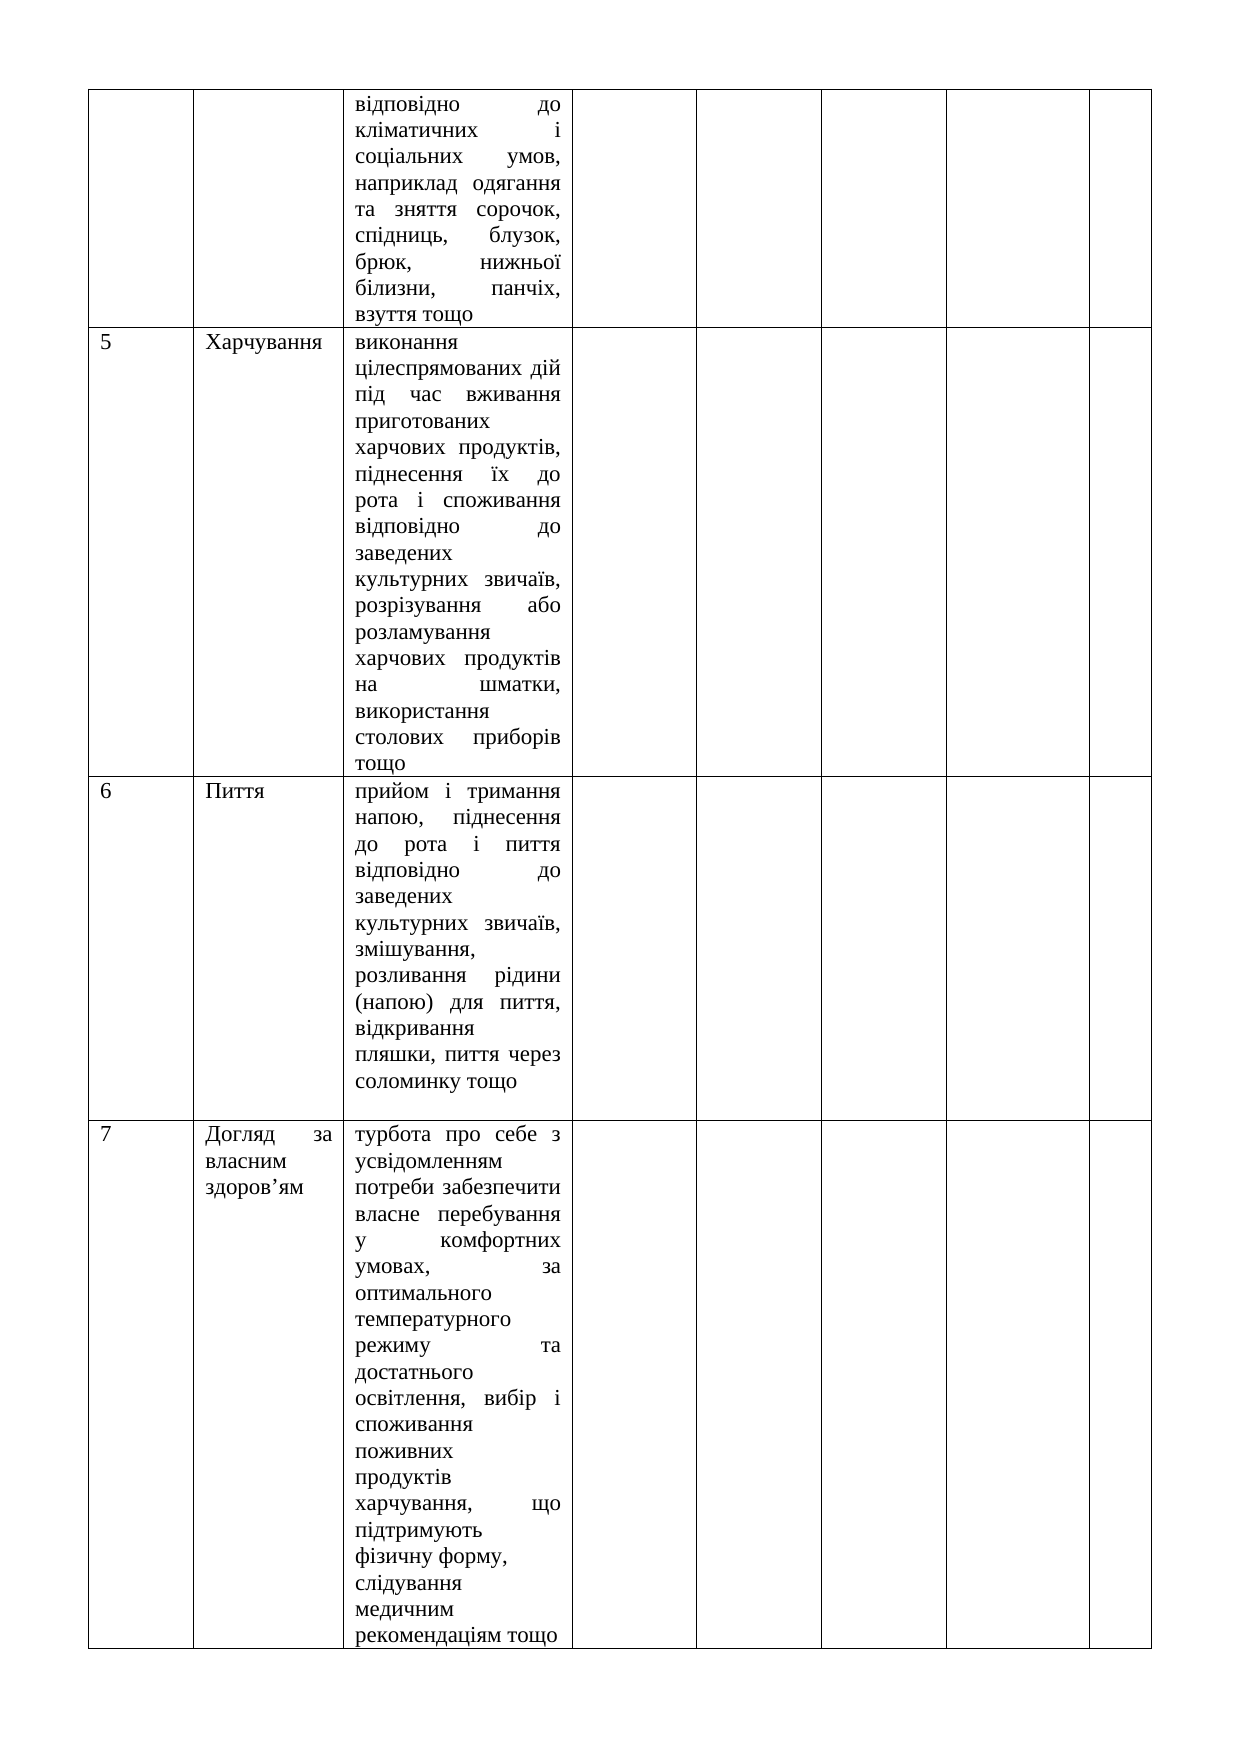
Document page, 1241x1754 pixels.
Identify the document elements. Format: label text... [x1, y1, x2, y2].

table_cell [697, 90, 821, 327]
table_cell Пиття [194, 777, 343, 1119]
table_cell [573, 90, 696, 327]
table_cell [947, 1121, 1089, 1648]
table_cell [947, 90, 1089, 327]
table_cell [573, 328, 696, 776]
table_cell [573, 777, 696, 1119]
table_cell [822, 1121, 946, 1648]
table_cell турбота про себе з усвідомленням потреби забезпечити власне перебування у комфортних умовах, за оптимального температурного режиму та достатнього освітлення, вибір і споживання поживних продуктів харчування, що підтримують фізичну форму, слідування медичним рекомендаціям тощо [344, 1121, 572, 1648]
table_cell [1090, 1121, 1151, 1648]
table_cell виконання цілеспрямованих дій під час вживання приготованих харчових продуктів, піднесення їх до рота і споживання відповідно до заведених культурних звичаїв, розрізування або розламування харчових продуктів на шматки, використання столових приборів тощо [344, 328, 572, 776]
table_cell [697, 328, 821, 776]
table_cell [697, 1121, 821, 1648]
table_cell [822, 328, 946, 776]
table_cell [1090, 328, 1151, 776]
table_cell [1090, 90, 1151, 327]
table_cell [822, 90, 946, 327]
table_cell 4 [89, 90, 193, 327]
table_cell 6 [89, 777, 193, 1119]
table_cell [947, 328, 1089, 776]
table_cell [573, 1121, 696, 1648]
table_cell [344, 90, 572, 327]
table_cell [1090, 777, 1151, 1119]
table_cell 5 [89, 328, 193, 776]
table_cell 7 [89, 1121, 193, 1648]
table_cell [822, 777, 946, 1119]
table_cell [697, 777, 821, 1119]
table_cell [947, 777, 1089, 1119]
table_cell прийом і тримання напою, піднесення до рота і пиття відповідно до заведених культурних звичаїв, змішування, розливання рідини (напою) для пиття, відкривання пляшки, пиття через соломинку тощо [344, 777, 572, 1119]
table_cell Харчування [194, 328, 343, 776]
table_cell Догляд за власним здоров’ям [194, 1121, 343, 1648]
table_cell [194, 90, 343, 327]
